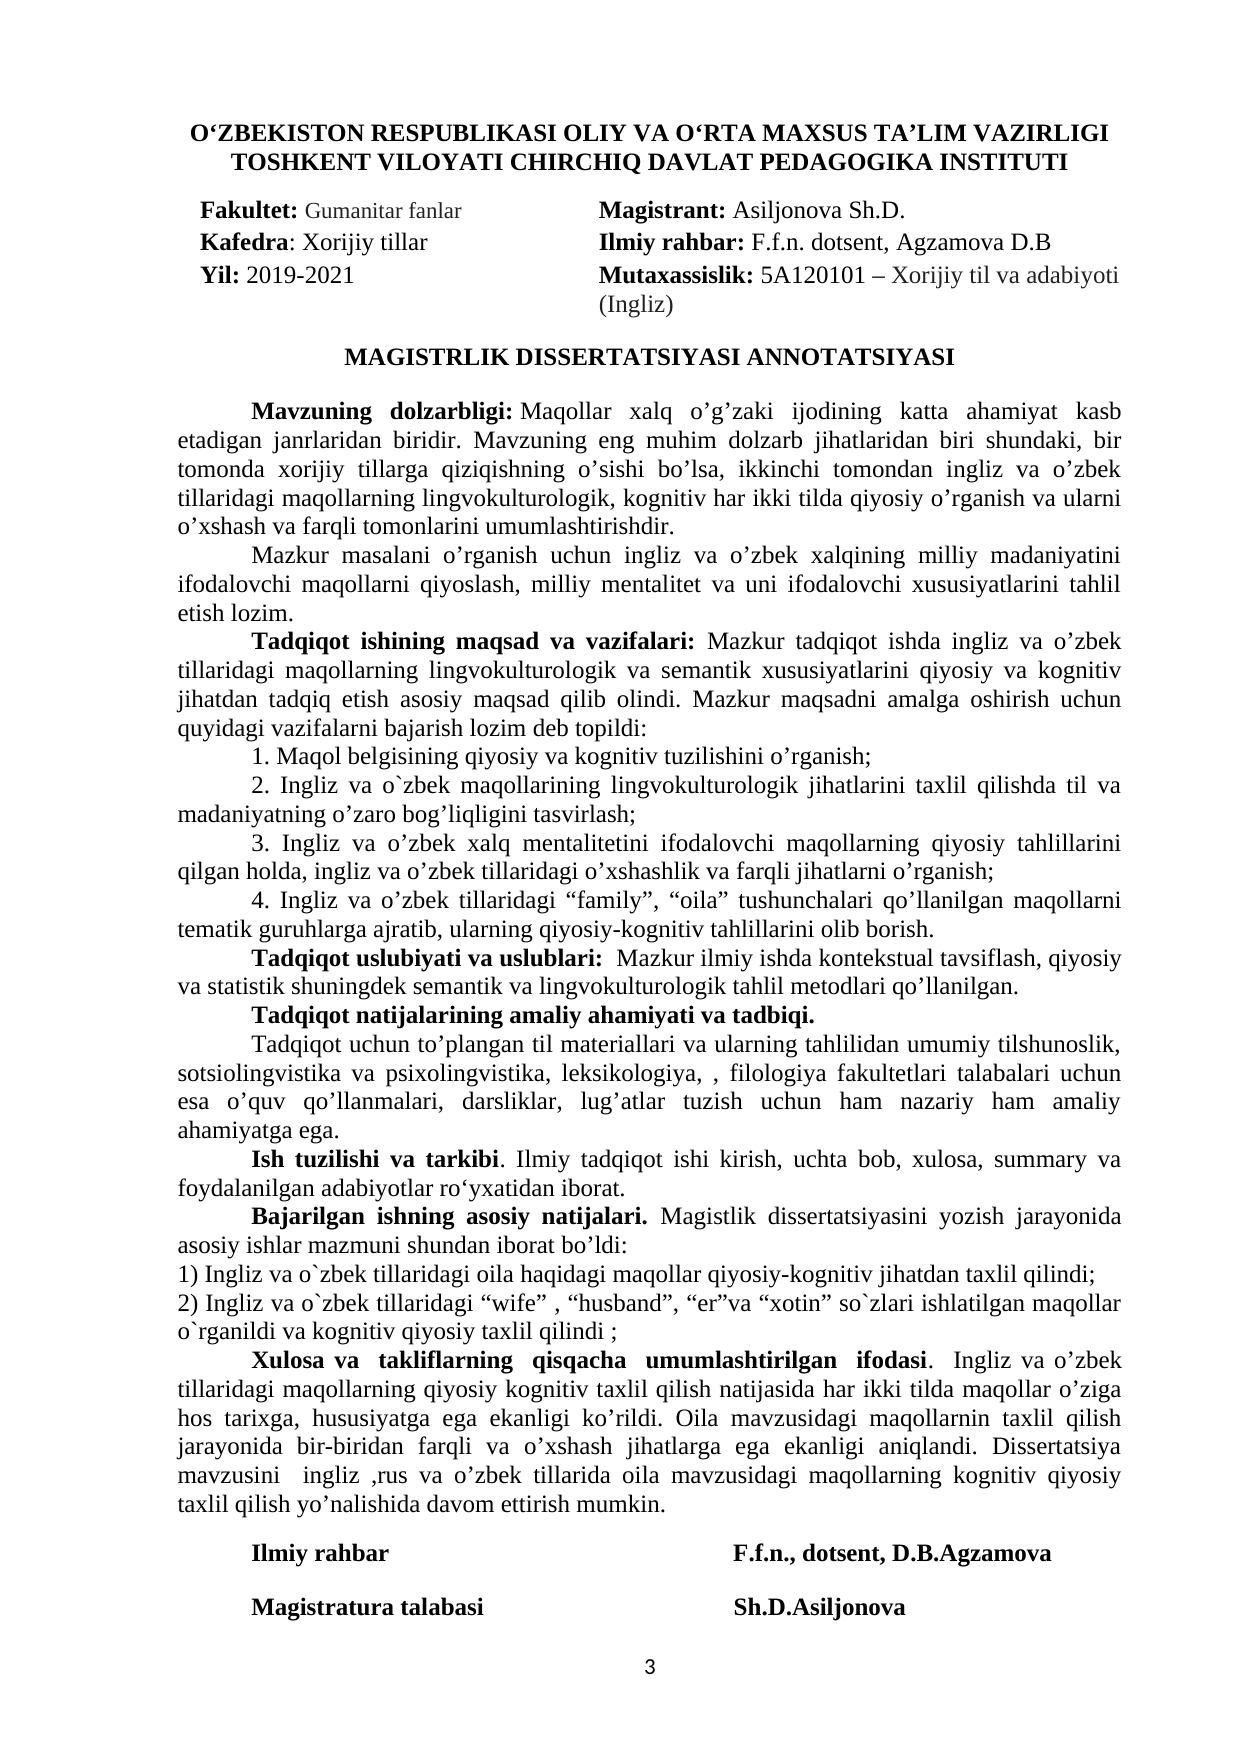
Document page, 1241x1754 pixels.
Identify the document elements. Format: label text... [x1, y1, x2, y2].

text 1. Maqol belgisining qiyosiy va kognitiv tuzilishini o’rganish; [177, 741, 1122, 770]
text Mavzuning dolzarbligi: Maqollar xalq o’g’zaki ijodining katta ahamiyat kasb etadigan janrlaridan biridir. Mavzuning eng muhim dolzarb jihatlaridan biri shundaki, bir tomonda xorijiy tillarga qiziqishning o’sishi bo’lsa, ikkinchi tomondan ingliz va o’zbek tillaridagi maqollarning lingvokulturologik, kognitiv har ikki tilda qiyosiy o’rganish va ularni o’xshash va farqli tomonlarini umumlashtirishdir. [177, 396, 1122, 540]
text Bajarilgan ishning asosiy natijalari. Magistlik dissertatsiyasini yozish jarayonida asosiy ishlar mazmuni shundan iborat bo’ldi: [177, 1201, 1122, 1259]
text 3. Ingliz va o’zbek xalq mentalitetini ifodalovchi maqollarning qiyosiy tahlillarini qilgan holda, ingliz va o’zbek tillaridagi o’xshashlik va farqli jihatlarni o’rganish; [177, 828, 1122, 885]
table_header Fakultet: Gumanitar fanlar [189, 195, 587, 227]
text Xulosa va takliflarning qisqacha umumlashtirilgan ifodasi. Ingliz va o’zbek tillaridagi maqollarning qiyosiy kognitiv taxlil qilish natijasida har ikki tilda maqollar o’ziga hos tarixga, hususiyatga ega ekanligi ko’rildi. Oila mavzusidagi maqollarnin taxlil qilish jarayonida bir-biridan farqli va o’xshash jihatlarga ega ekanligi aniqlandi. Dissertatsiya mavzusini ingliz ,rus va o’zbek tillarida oila mavzusidagi maqollarning kognitiv qiyosiy taxlil qilish yo’nalishida davom ettirish mumkin. [177, 1345, 1122, 1518]
text Tadqiqot uchun to’plangan til materiallari va ularning tahlilidan umumiy tilshunoslik, sotsiolingvistika va psixolingvistika, leksikologiya, , filologiya fakultetlari talabalari uchun esa o’quv qo’llanmalari, darsliklar, lug’atlar tuzish uchun ham nazariy ham amaliy ahamiyatga ega. [177, 1029, 1122, 1144]
table_cell Mutaxassislik: 5A120101 – Xorijiy til va adabiyoti (Ingliz) [587, 260, 1193, 317]
text Tadqiqot uslubiyati va uslublari: Mazkur ilmiy ishda kontekstual tavsiflash, qiyosiy va statistik shuningdek semantik va lingvokulturologik tahlil metodlari qo’llanilgan. [177, 943, 1122, 1000]
table_cell Ilmiy rahbar: F.f.n. dotsent, Agzamova D.B [587, 228, 1193, 260]
text 1) Ingliz va o`zbek tillaridagi oila haqidagi maqollar qiyosiy-kognitiv jihatdan taxlil qilindi; [177, 1259, 1122, 1288]
text O‘ZBEKISTON RESPUBLIKASI OLIY VA O‘RTA MAXSUS TA’LIM VAZIRLIGI [177, 118, 1122, 147]
text Ish tuzilishi va tarkibi. Ilmiy tadqiqot ishi kirish, uchta bob, xulosa, summary va foydalanilgan adabiyotlar ro‘yxatidan iborat. [177, 1144, 1122, 1201]
text 2. Ingliz va o`zbek maqollarining lingvokulturologik jihatlarini taxlil qilishda til va madaniyatning o’zaro bog’liqligini tasvirlash; [177, 770, 1122, 828]
text 2) Ingliz va o`zbek tillaridagi “wife” , “husband”, “er”va “xotin” so`zlari ishlatilgan maqollar o`rganildi va kognitiv qiyosiy taxlil qilindi ; [177, 1288, 1122, 1345]
table_cell Yil: 2019-2021 [189, 260, 587, 317]
text Tadqiqot ishining maqsad va vazifalari: Mazkur tadqiqot ishda ingliz va o’zbek tillaridagi maqollarning lingvokulturologik va semantik xususiyatlarini qiyosiy va kognitiv jihatdan tadqiq etish asosiy maqsad qilib olindi. Mazkur maqsadni amalga oshirish uchun quyidagi vazifalarni bajarish lozim deb topildi: [177, 626, 1122, 741]
text Ilmiy rahbar F.f.n., dotsent, D.B.Agzamova [177, 1538, 1122, 1567]
text Magistratura talabasi Sh.D.Asiljonova [177, 1592, 1122, 1621]
table_cell Kafedra: Xorijiy tillar [189, 228, 587, 260]
text Tadqiqot natijalarining amaliy ahamiyati va tadbiqi. [177, 1000, 1122, 1029]
text MAGISTRLIK DISSERTATSIYASI ANNOTATSIYASI [177, 342, 1122, 371]
table_header Magistrant: Asiljonova Sh.D. [587, 195, 1193, 227]
text Mazkur masalani o’rganish uchun ingliz va o’zbek xalqining milliy madaniyatini ifodalovchi maqollarni qiyoslash, milliy mentalitet va uni ifodalovchi xususiyatlarini tahlil etish lozim. [177, 540, 1122, 626]
text 4. Ingliz va o’zbek tillaridagi “family”, “oila” tushunchalari qo’llanilgan maqollarni tematik guruhlarga ajratib, ularning qiyosiy-kognitiv tahlillarini olib borish. [177, 885, 1122, 943]
text TOSHKENT VILOYATI CHIRCHIQ DAVLAT PEDAGOGIKA INSTITUTI [177, 147, 1122, 176]
